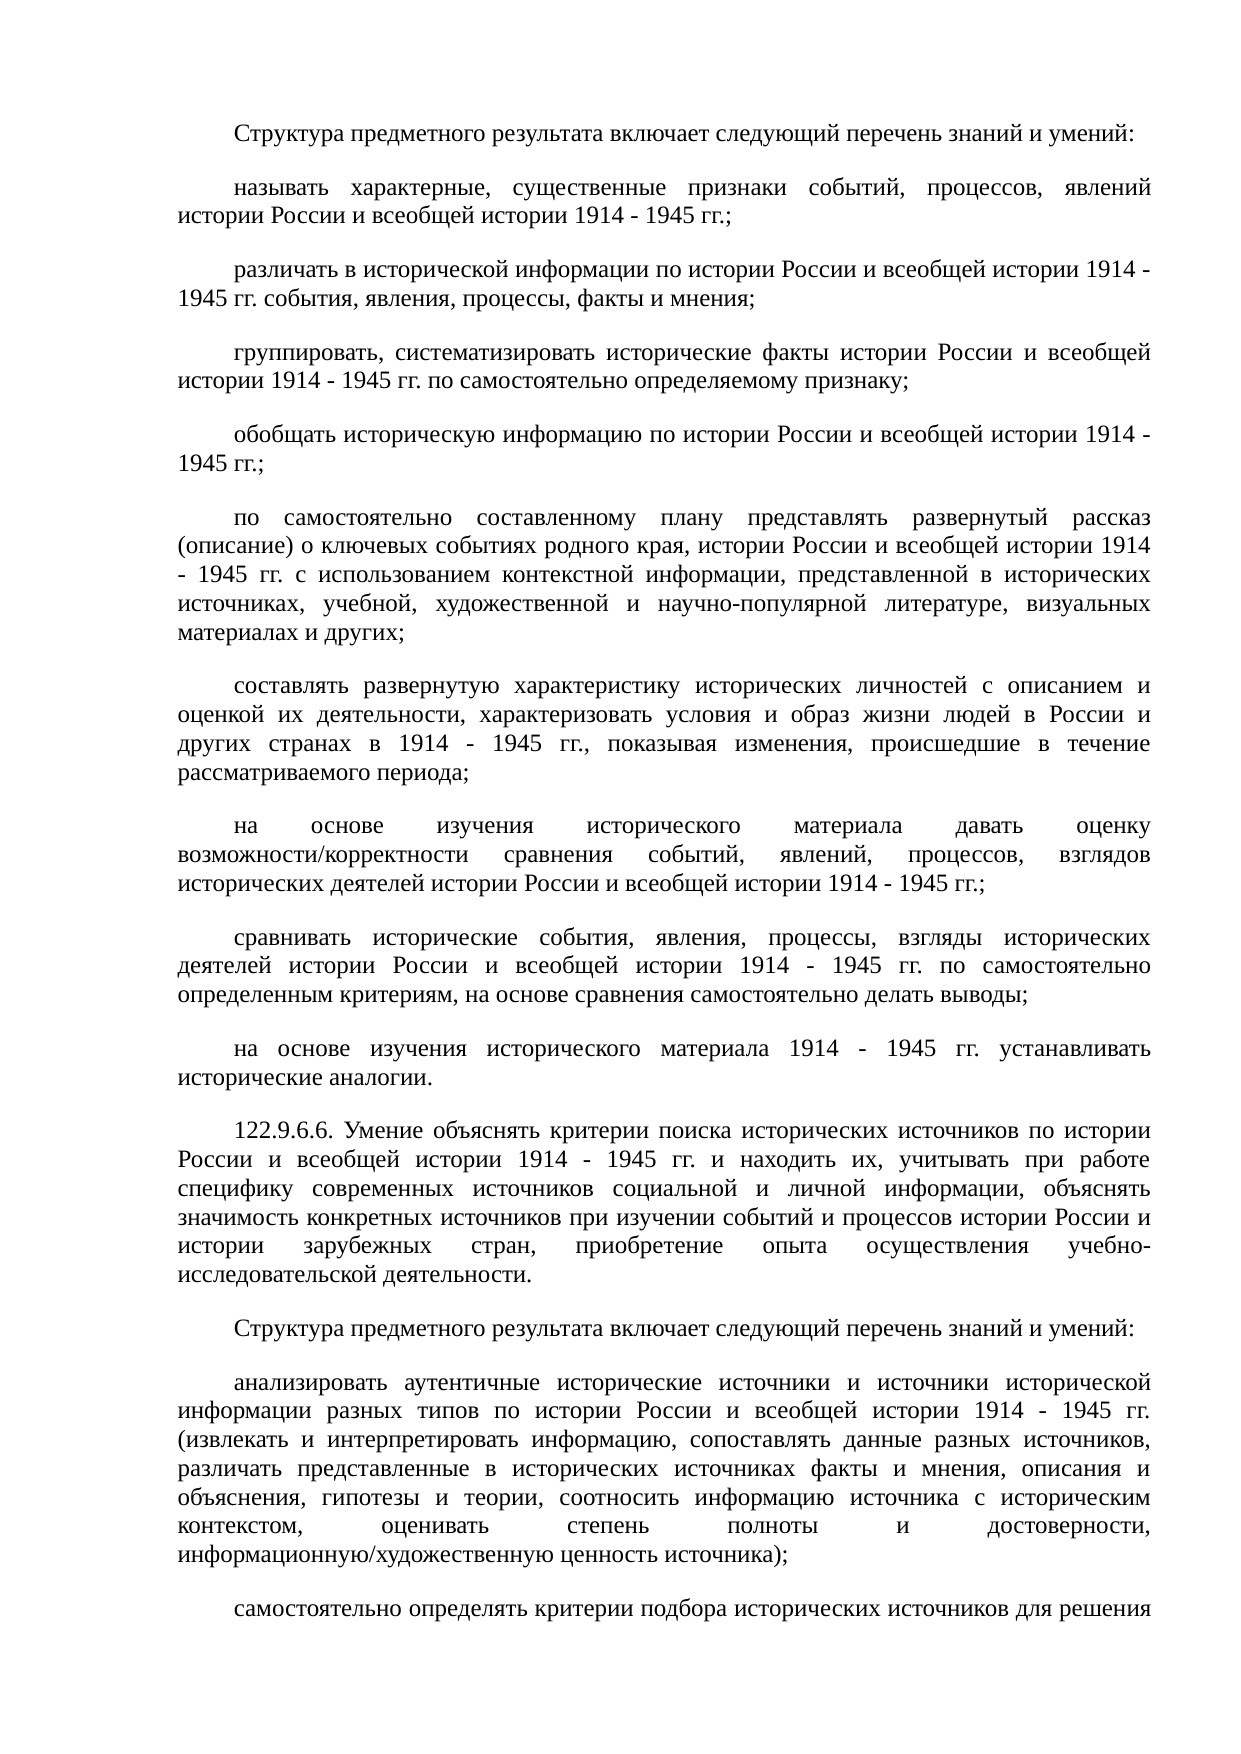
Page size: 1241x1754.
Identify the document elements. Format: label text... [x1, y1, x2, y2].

text различать в исторической информации по истории России и всеобщей истории 1914 - 1945 гг. события, явления, процессы, факты и мнения; [177, 254, 1152, 312]
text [177, 1593, 1152, 1622]
text сравнивать исторические события, явления, процессы, взгляды исторических деятелей истории России и всеобщей истории 1914 - 1945 гг. по самостоятельно определенным критериям, на основе сравнения самостоятельно делать выводы; [177, 922, 1152, 1008]
text обобщать историческую информацию по истории России и всеобщей истории 1914 - 1945 гг.; [177, 419, 1152, 477]
text на основе изучения исторического материала давать оценку возможности/корректности сравнения событий, явлений, процессов, взглядов исторических деятелей истории России и всеобщей истории 1914 - 1945 гг.; [177, 811, 1152, 897]
text группировать, систематизировать исторические факты истории России и всеобщей истории 1914 - 1945 гг. по самостоятельно определяемому признаку; [177, 337, 1152, 394]
text составлять развернутую характеристику исторических личностей с описанием и оценкой их деятельности, характеризовать условия и образ жизни людей в России и других странах в 1914 - 1945 гг., показывая изменения, происшедшие в течение рассматриваемого периода; [177, 671, 1152, 786]
text анализировать аутентичные исторические источники и источники исторической информации разных типов по истории России и всеобщей истории 1914 - 1945 гг. (извлекать и интерпретировать информацию, сопоставлять данные разных источников, различать представленные в исторических источниках факты и мнения, описания и объяснения, гипотезы и теории, соотносить информацию источника с историческим контекстом, оценивать степень полноты и достоверности, информационную/художественную ценность источника); [177, 1367, 1152, 1568]
text Структура предметного результата включает следующий перечень знаний и умений: [177, 118, 1152, 147]
text на основе изучения исторического материала 1914 - 1945 гг. устанавливать исторические аналогии. [177, 1033, 1152, 1091]
text называть характерные, существенные признаки событий, процессов, явлений истории России и всеобщей истории 1914 - 1945 гг.; [177, 172, 1152, 229]
text Структура предметного результата включает следующий перечень знаний и умений: [177, 1313, 1152, 1342]
text 122.9.6.6. Умение объяснять критерии поиска исторических источников по истории России и всеобщей истории 1914 - 1945 гг. и находить их, учитывать при работе специфику современных источников социальной и личной информации, объяснять значимость конкретных источников при изучении событий и процессов истории России и истории зарубежных стран, приобретение опыта осуществления учебно-исследовательской деятельности. [177, 1116, 1152, 1288]
text по самостоятельно составленному плану представлять развернутый рассказ (описание) о ключевых событиях родного края, истории России и всеобщей истории 1914 - 1945 гг. с использованием контекстной информации, представленной в исторических источниках, учебной, художественной и научно-популярной литературе, визуальных материалах и других; [177, 502, 1152, 646]
